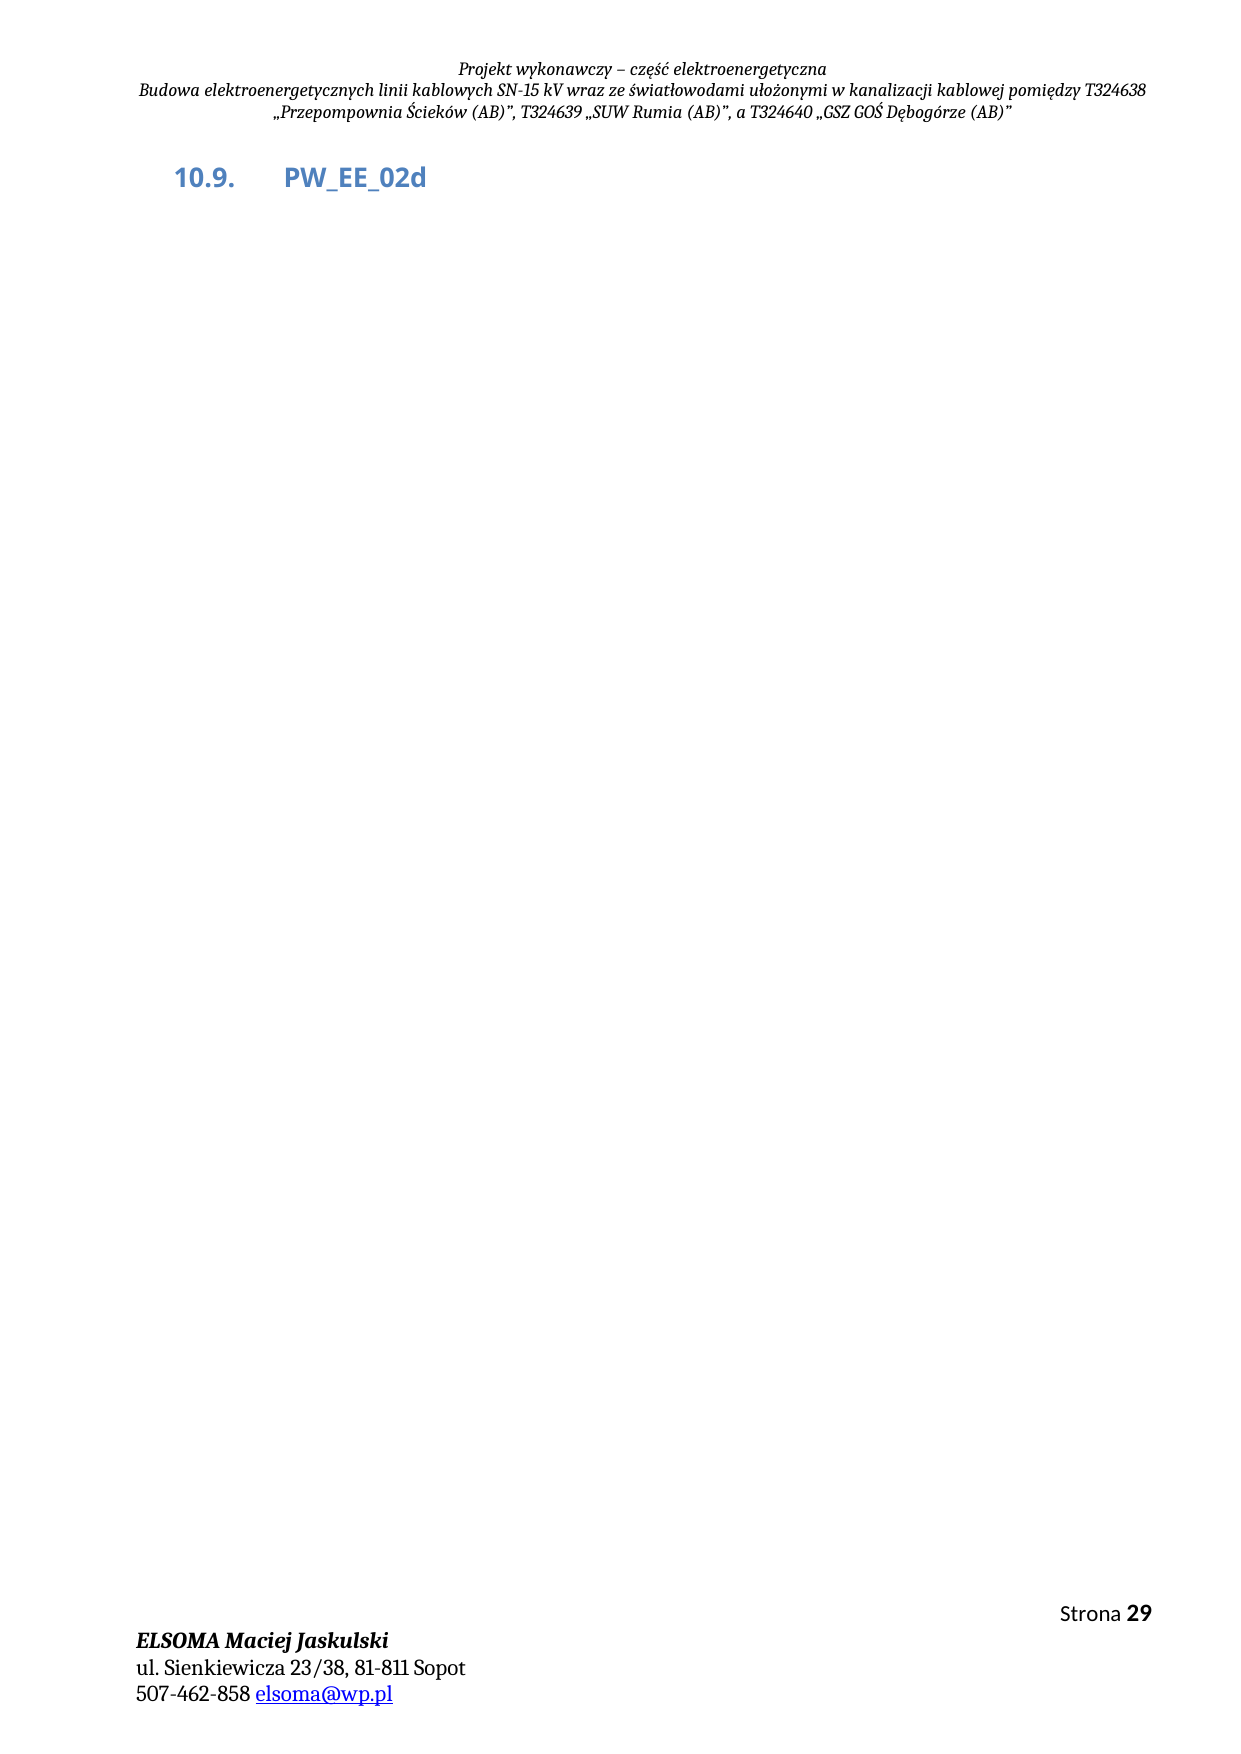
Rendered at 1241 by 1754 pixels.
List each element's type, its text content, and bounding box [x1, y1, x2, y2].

subtitle PW_EE_02d [173, 158, 1152, 195]
